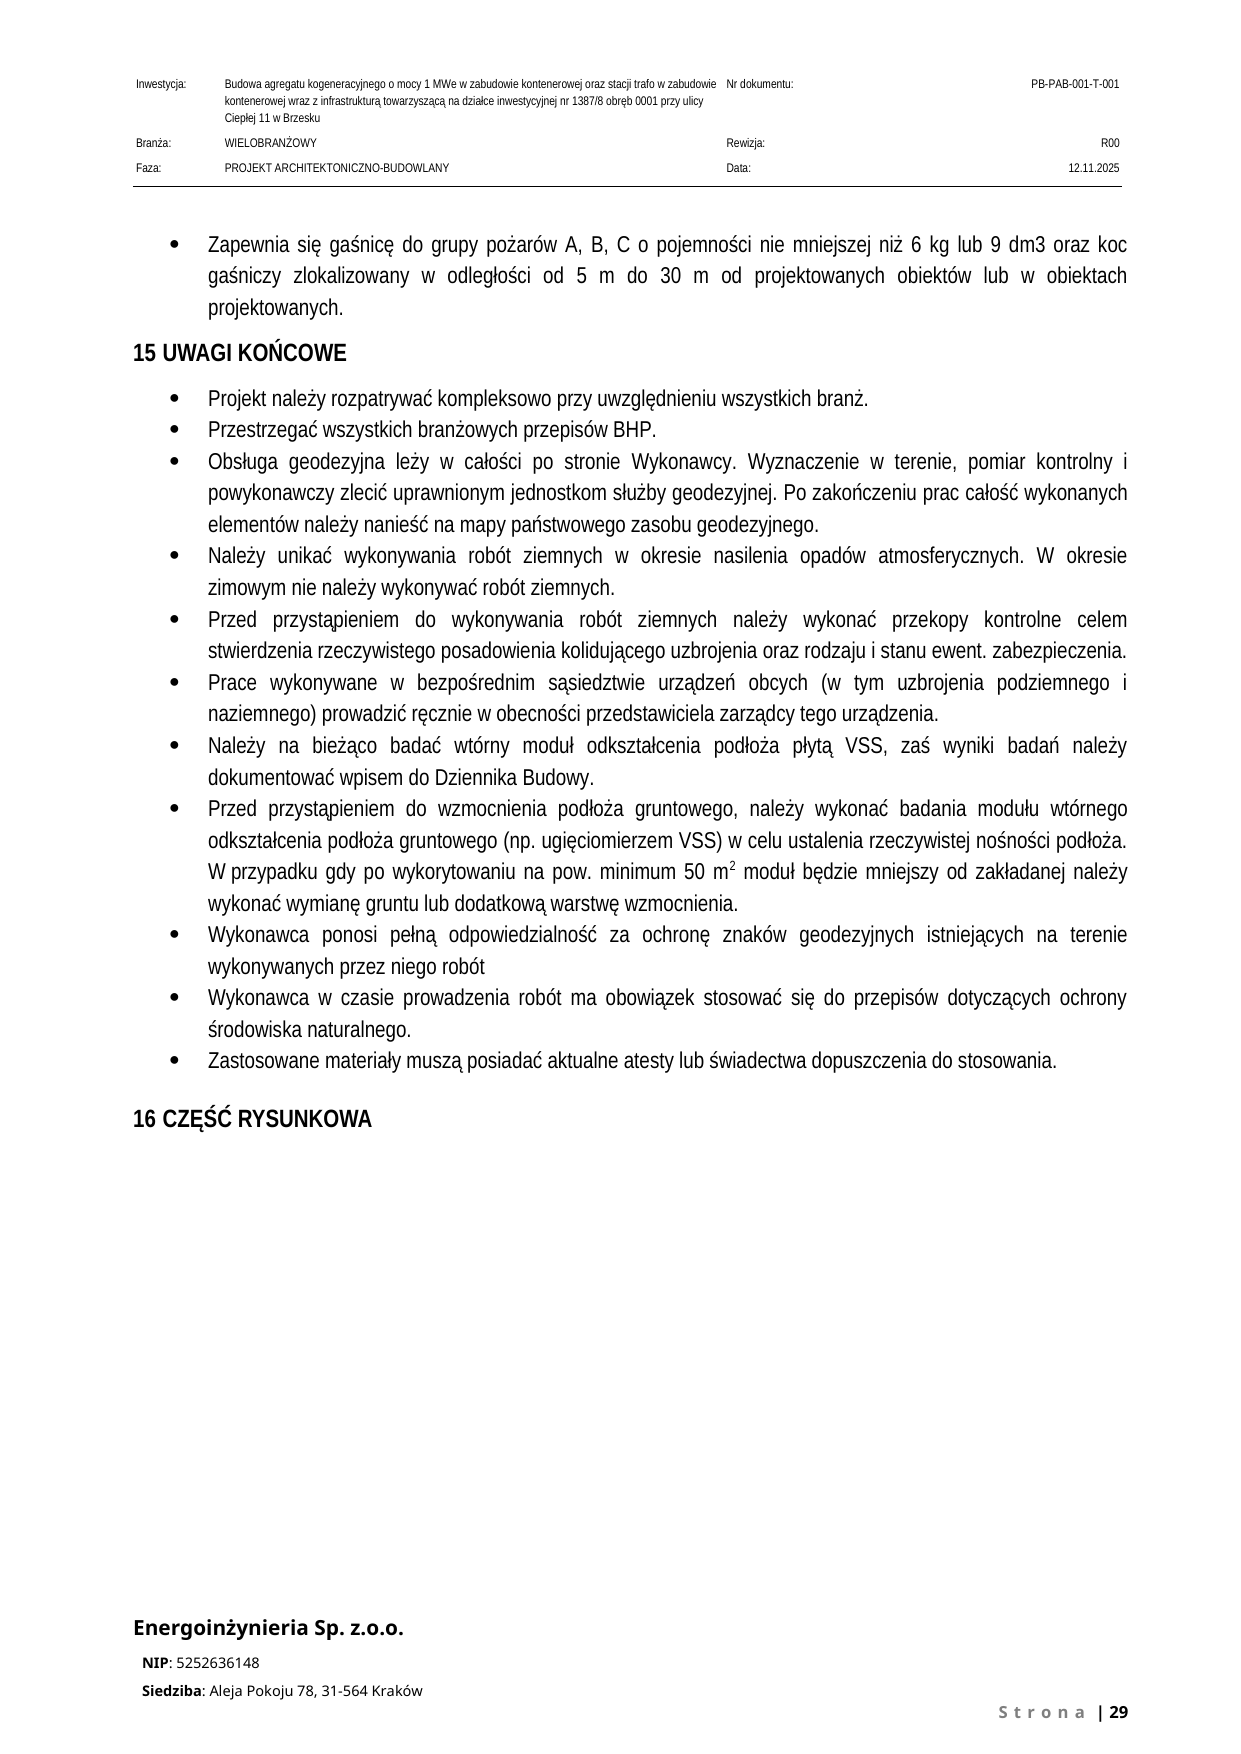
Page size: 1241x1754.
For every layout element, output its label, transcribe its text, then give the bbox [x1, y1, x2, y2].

list Przed przystąpieniem do wykonywania robót ziemnych należy wykonać przekopy kontrolne celem stwierdzenia rzeczywistego posadowienia kolidującego uzbrojenia oraz rodzaju i stanu ewent. zabezpieczenia. [170, 606, 1128, 663]
list Obsługa geodezyjna leży w całości po stronie Wykonawcy. Wyznaczenie w terenie, pomiar kontrolny i powykonawczy zlecić uprawnionym jednostkom służby geodezyjnej. Po zakończeniu prac całość wykonanych elementów należy nanieść na mapy państwowego zasobu geodezyjnego. [170, 448, 1128, 537]
list Wykonawca ponosi pełną odpowiedzialność za ochronę znaków geodezyjnych istniejących na terenie wykonywanych przez niego robót [170, 921, 1128, 979]
list Zastosowane materiały muszą posiadać aktualne atesty lub świadectwa dopuszczenia do stosowania. [170, 1047, 1128, 1074]
list Przestrzegać wszystkich branżowych przepisów BHP. [170, 416, 1128, 443]
text Uwagi końcowe [133, 338, 1128, 366]
list Przed przystąpieniem do wzmocnienia podłoża gruntowego, należy wykonać badania modułu wtórnego odkształcenia podłoża gruntowego (np. ugięciomierzem VSS) w celu ustalenia rzeczywistej nośności podłoża. W przypadku gdy po wykorytowaniu na pow. minimum 50 m2 moduł będzie mniejszy od zakładanej należy wykonać wymianę gruntu lub dodatkową warstwę wzmocnienia. [170, 795, 1128, 916]
list Należy unikać wykonywania robót ziemnych w okresie nasilenia opadów atmosferycznych. W okresie zimowym nie należy wykonywać robót ziemnych. [170, 542, 1128, 600]
list Zapewnia się gaśnicę do grupy pożarów A, B, C o pojemności nie mniejszej niż 6 kg lub 9 dm3 oraz koc gaśniczy zlokalizowany w odległości od 5 m do 30 m od projektowanych obiektów lub w obiektach projektowanych. [170, 231, 1128, 320]
list Należy na bieżąco badać wtórny moduł odkształcenia podłoża płytą VSS, zaś wyniki badań należy dokumentować wpisem do Dziennika Budowy. [170, 732, 1128, 790]
text Część rysunkowa [133, 1104, 1128, 1133]
list Wykonawca w czasie prowadzenia robót ma obowiązek stosować się do przepisów dotyczących ochrony środowiska naturalnego. [170, 984, 1128, 1042]
list Projekt należy rozpatrywać kompleksowo przy uwzględnieniu wszystkich branż. [170, 385, 1128, 411]
list Prace wykonywane w bezpośrednim sąsiedztwie urządzeń obcych (w tym uzbrojenia podziemnego i naziemnego) prowadzić ręcznie w obecności przedstawiciela zarządcy tego urządzenia. [170, 669, 1128, 727]
